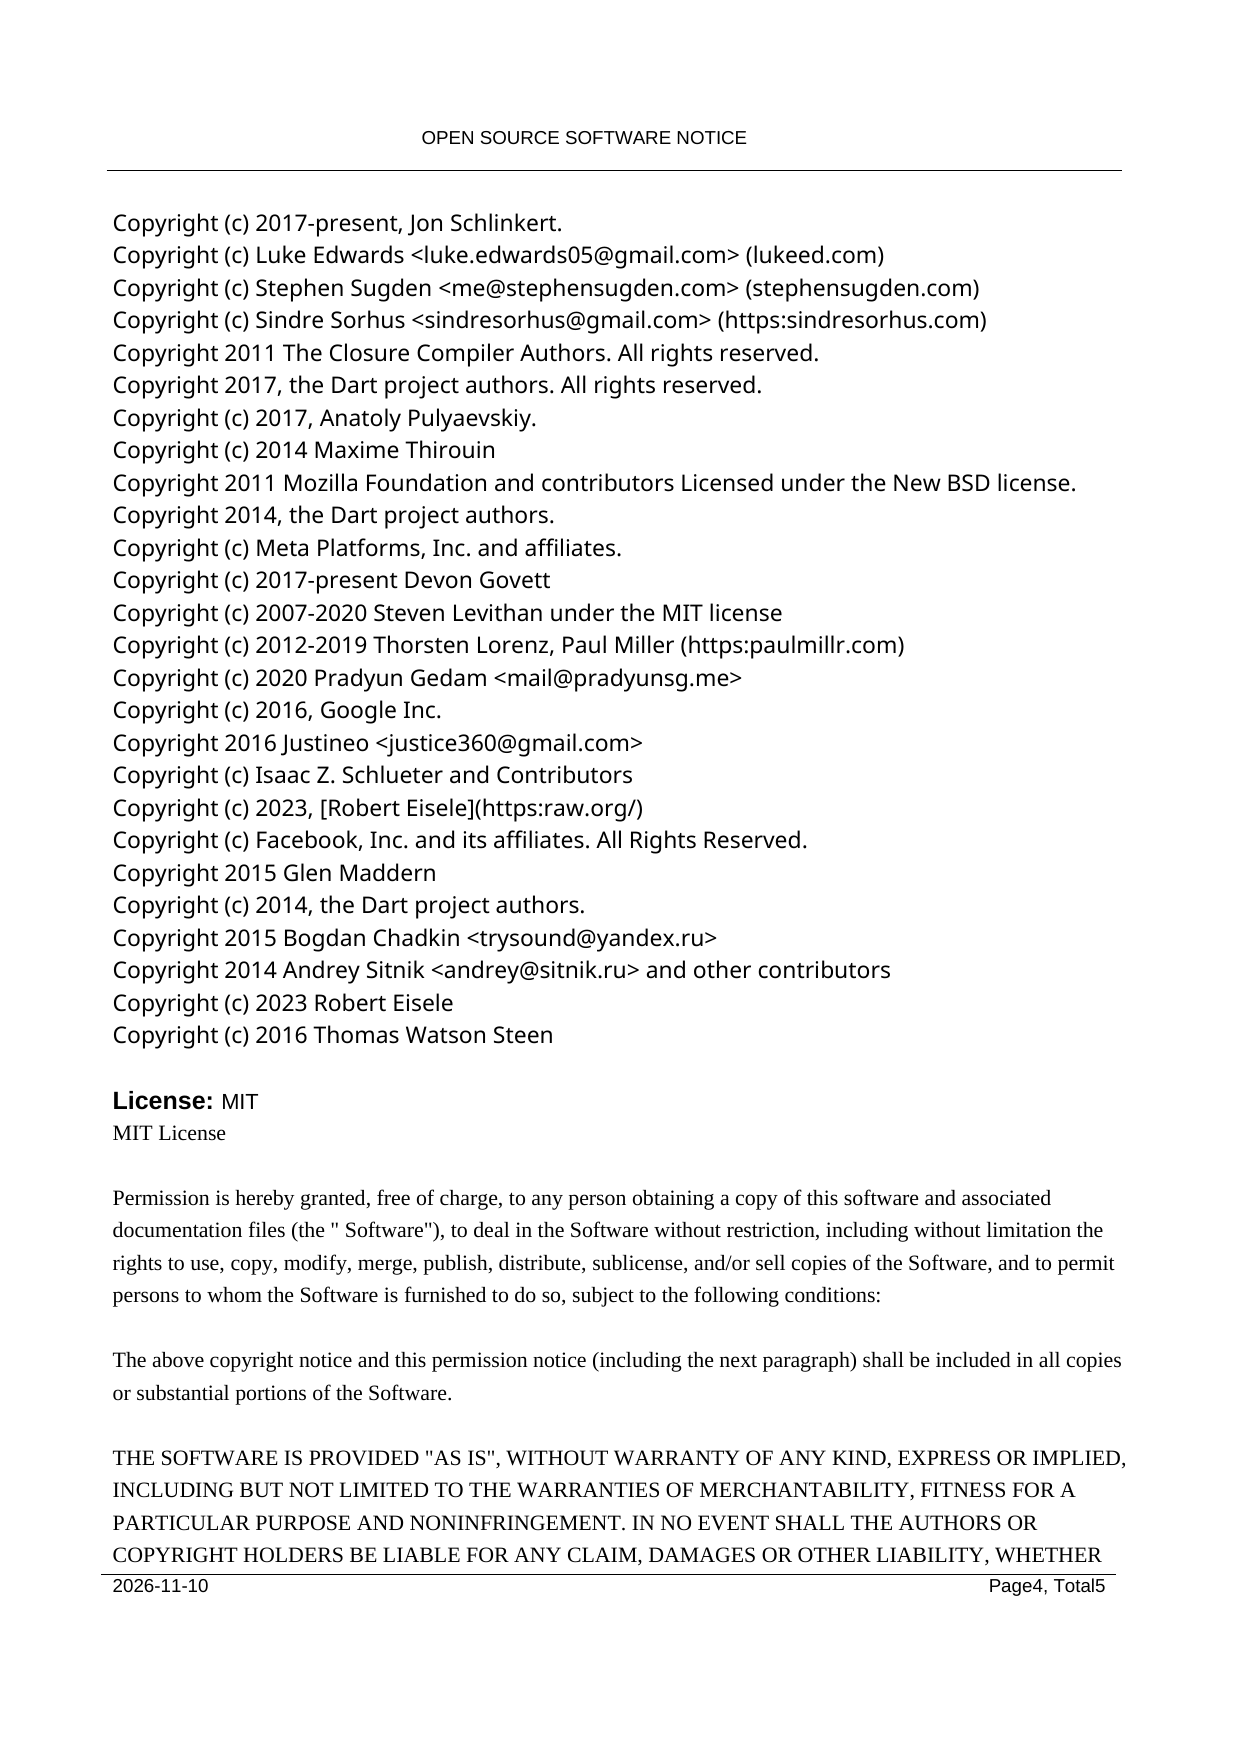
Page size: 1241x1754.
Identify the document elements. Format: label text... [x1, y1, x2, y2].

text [112, 1116, 1128, 1571]
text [112, 206, 1128, 1084]
text License: MIT [112, 1084, 1128, 1116]
